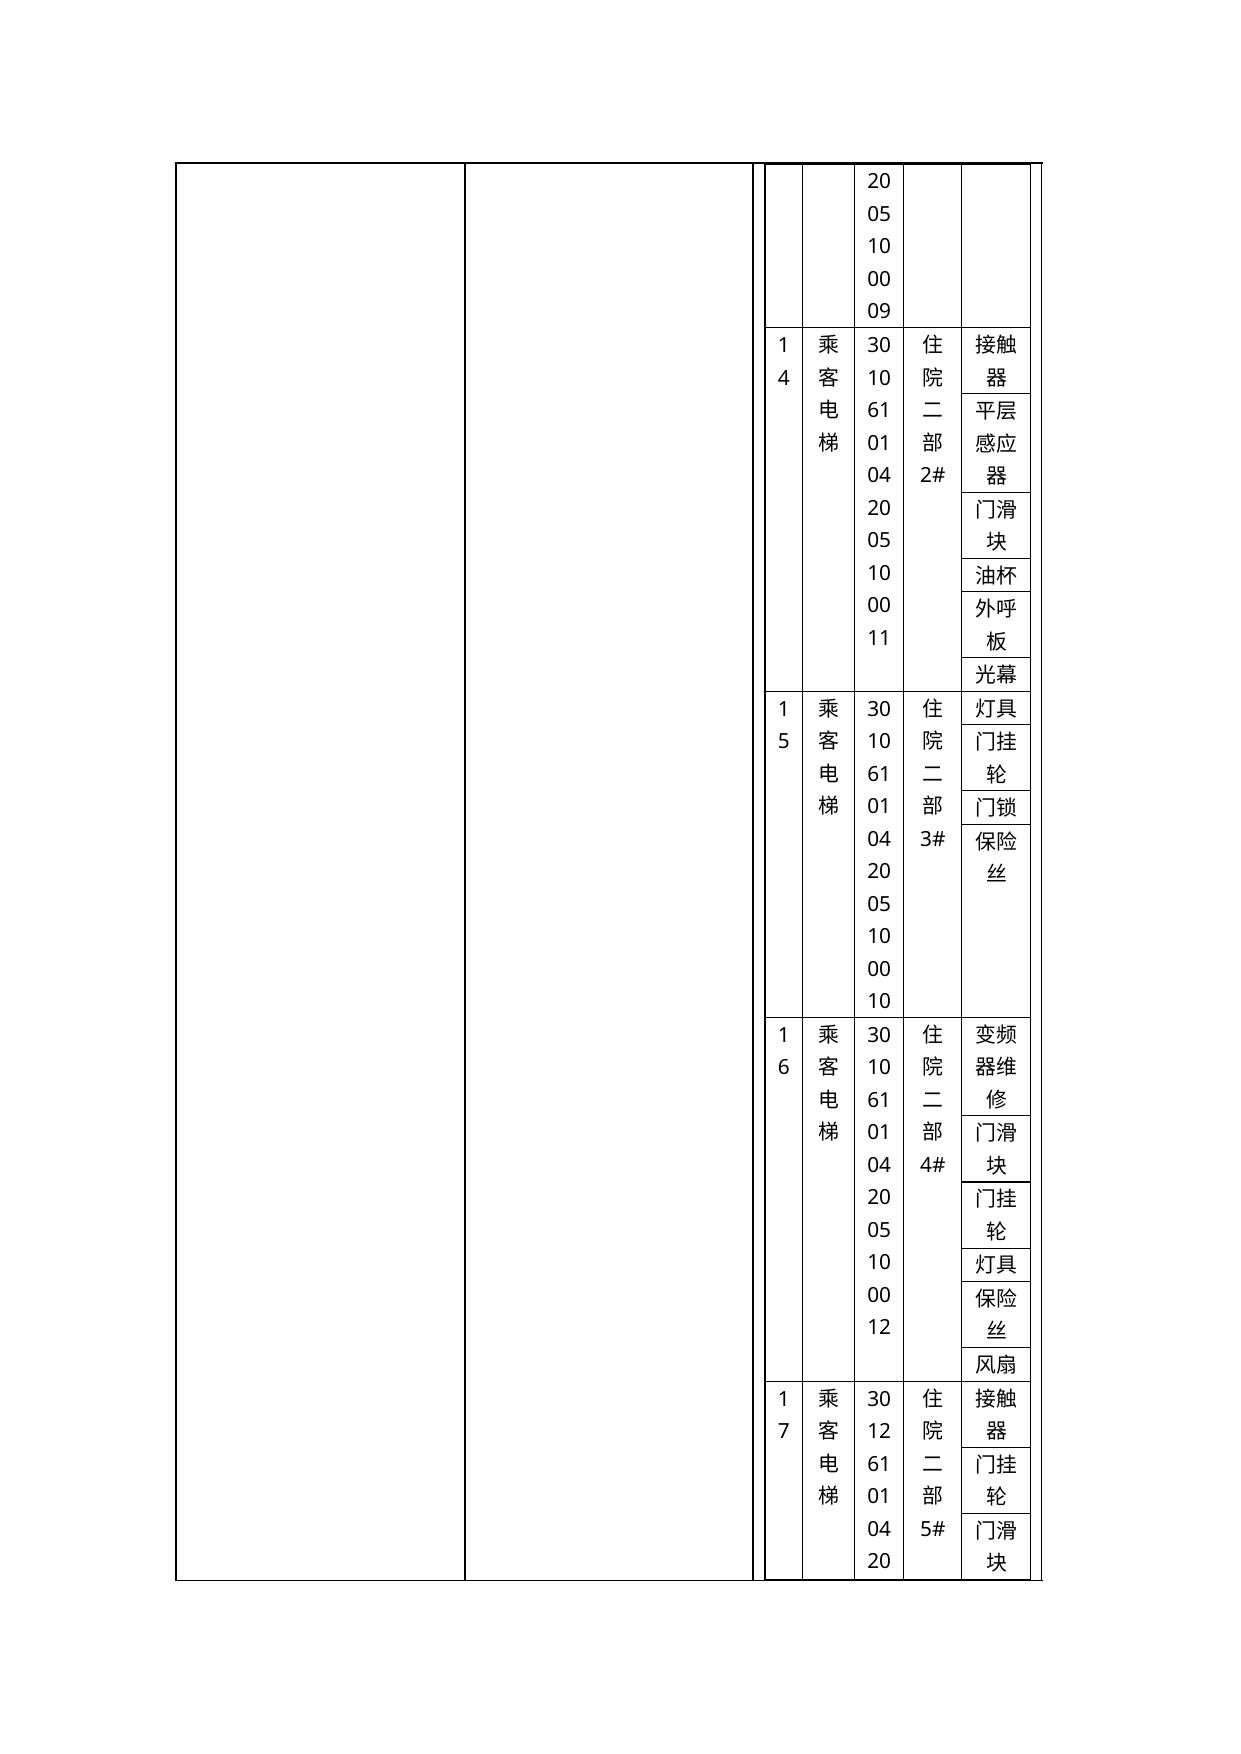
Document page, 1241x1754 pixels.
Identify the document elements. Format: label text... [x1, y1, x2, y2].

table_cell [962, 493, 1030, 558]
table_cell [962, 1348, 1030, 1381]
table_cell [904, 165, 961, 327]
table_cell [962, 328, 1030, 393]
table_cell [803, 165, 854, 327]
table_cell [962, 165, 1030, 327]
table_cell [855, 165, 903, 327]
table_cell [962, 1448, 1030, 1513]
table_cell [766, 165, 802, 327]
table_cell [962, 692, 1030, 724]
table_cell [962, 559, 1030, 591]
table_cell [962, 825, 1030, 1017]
table_cell [466, 164, 752, 1580]
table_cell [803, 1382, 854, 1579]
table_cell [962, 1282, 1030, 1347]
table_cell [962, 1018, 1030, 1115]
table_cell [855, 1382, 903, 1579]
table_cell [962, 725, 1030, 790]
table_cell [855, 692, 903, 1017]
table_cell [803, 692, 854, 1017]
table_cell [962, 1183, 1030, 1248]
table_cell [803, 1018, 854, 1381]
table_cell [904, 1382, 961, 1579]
table_cell 1 [177, 164, 464, 1580]
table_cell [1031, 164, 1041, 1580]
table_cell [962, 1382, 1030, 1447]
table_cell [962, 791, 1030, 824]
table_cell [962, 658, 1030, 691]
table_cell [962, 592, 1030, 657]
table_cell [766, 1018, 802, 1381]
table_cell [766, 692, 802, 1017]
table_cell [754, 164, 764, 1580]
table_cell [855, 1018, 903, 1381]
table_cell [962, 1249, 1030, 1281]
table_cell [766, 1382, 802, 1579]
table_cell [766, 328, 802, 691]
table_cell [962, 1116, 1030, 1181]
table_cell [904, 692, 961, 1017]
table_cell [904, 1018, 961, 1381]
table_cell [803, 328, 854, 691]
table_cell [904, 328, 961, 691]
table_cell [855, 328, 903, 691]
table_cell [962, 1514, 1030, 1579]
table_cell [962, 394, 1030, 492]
